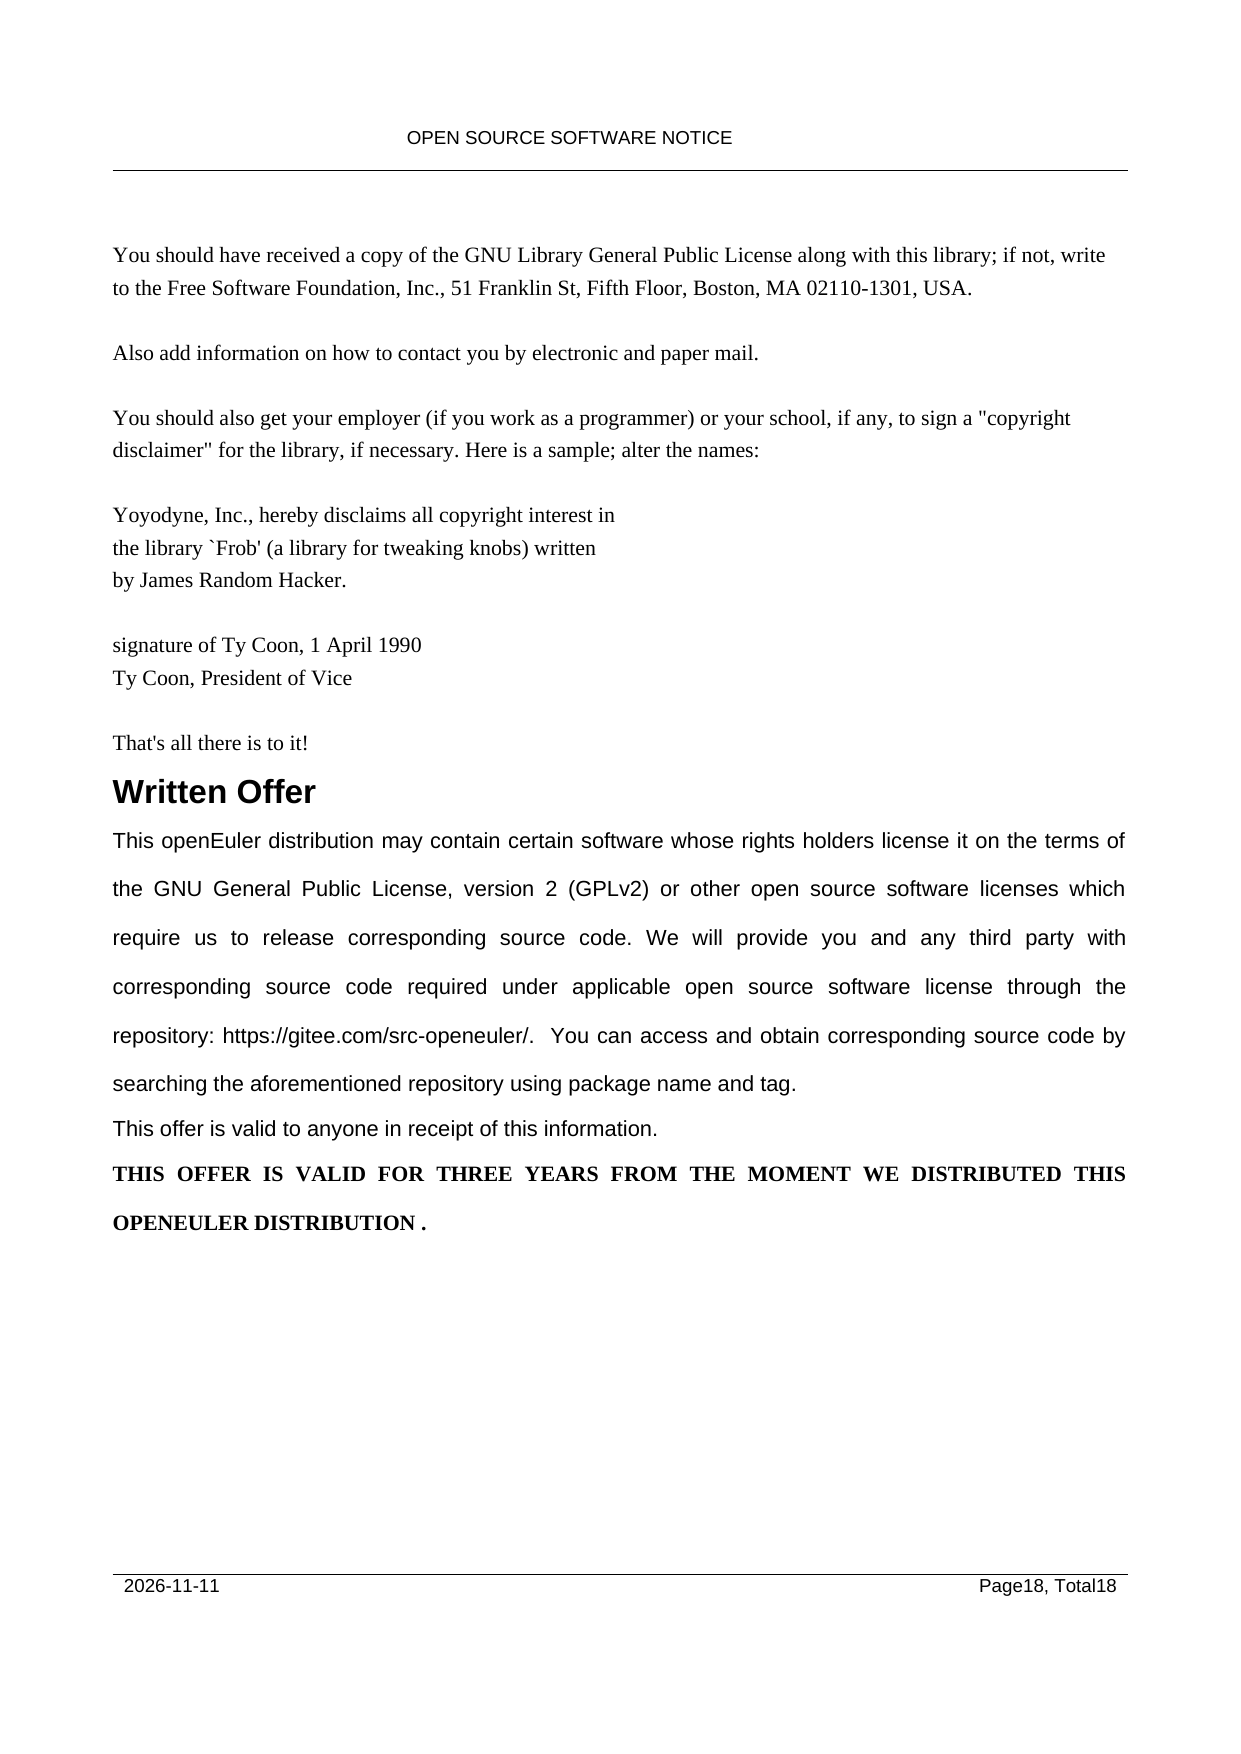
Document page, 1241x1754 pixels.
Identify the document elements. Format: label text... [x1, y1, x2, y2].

text Written Offer [112, 759, 1128, 824]
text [112, 206, 1128, 759]
text THIS OFFER IS VALID FOR THREE YEARS FROM THE MOMENT WE DISTRIBUTED THIS OPENEULER DISTRIBUTION . [112, 1158, 1128, 1239]
text This openEuler distribution may contain certain software whose rights holders license it on the terms of the GNU General Public License, version 2 (GPLv2) or other open source software licenses which require us to release corresponding source code. We will provide you and any third party with corresponding source code required under applicable open source software license through the repository: https://gitee.com/src-openeuler/. You can access and obtain corresponding source code by searching the aforementioned repository using package name and tag. [112, 824, 1128, 1100]
text This offer is valid to anyone in receipt of this information. [112, 1113, 1128, 1145]
